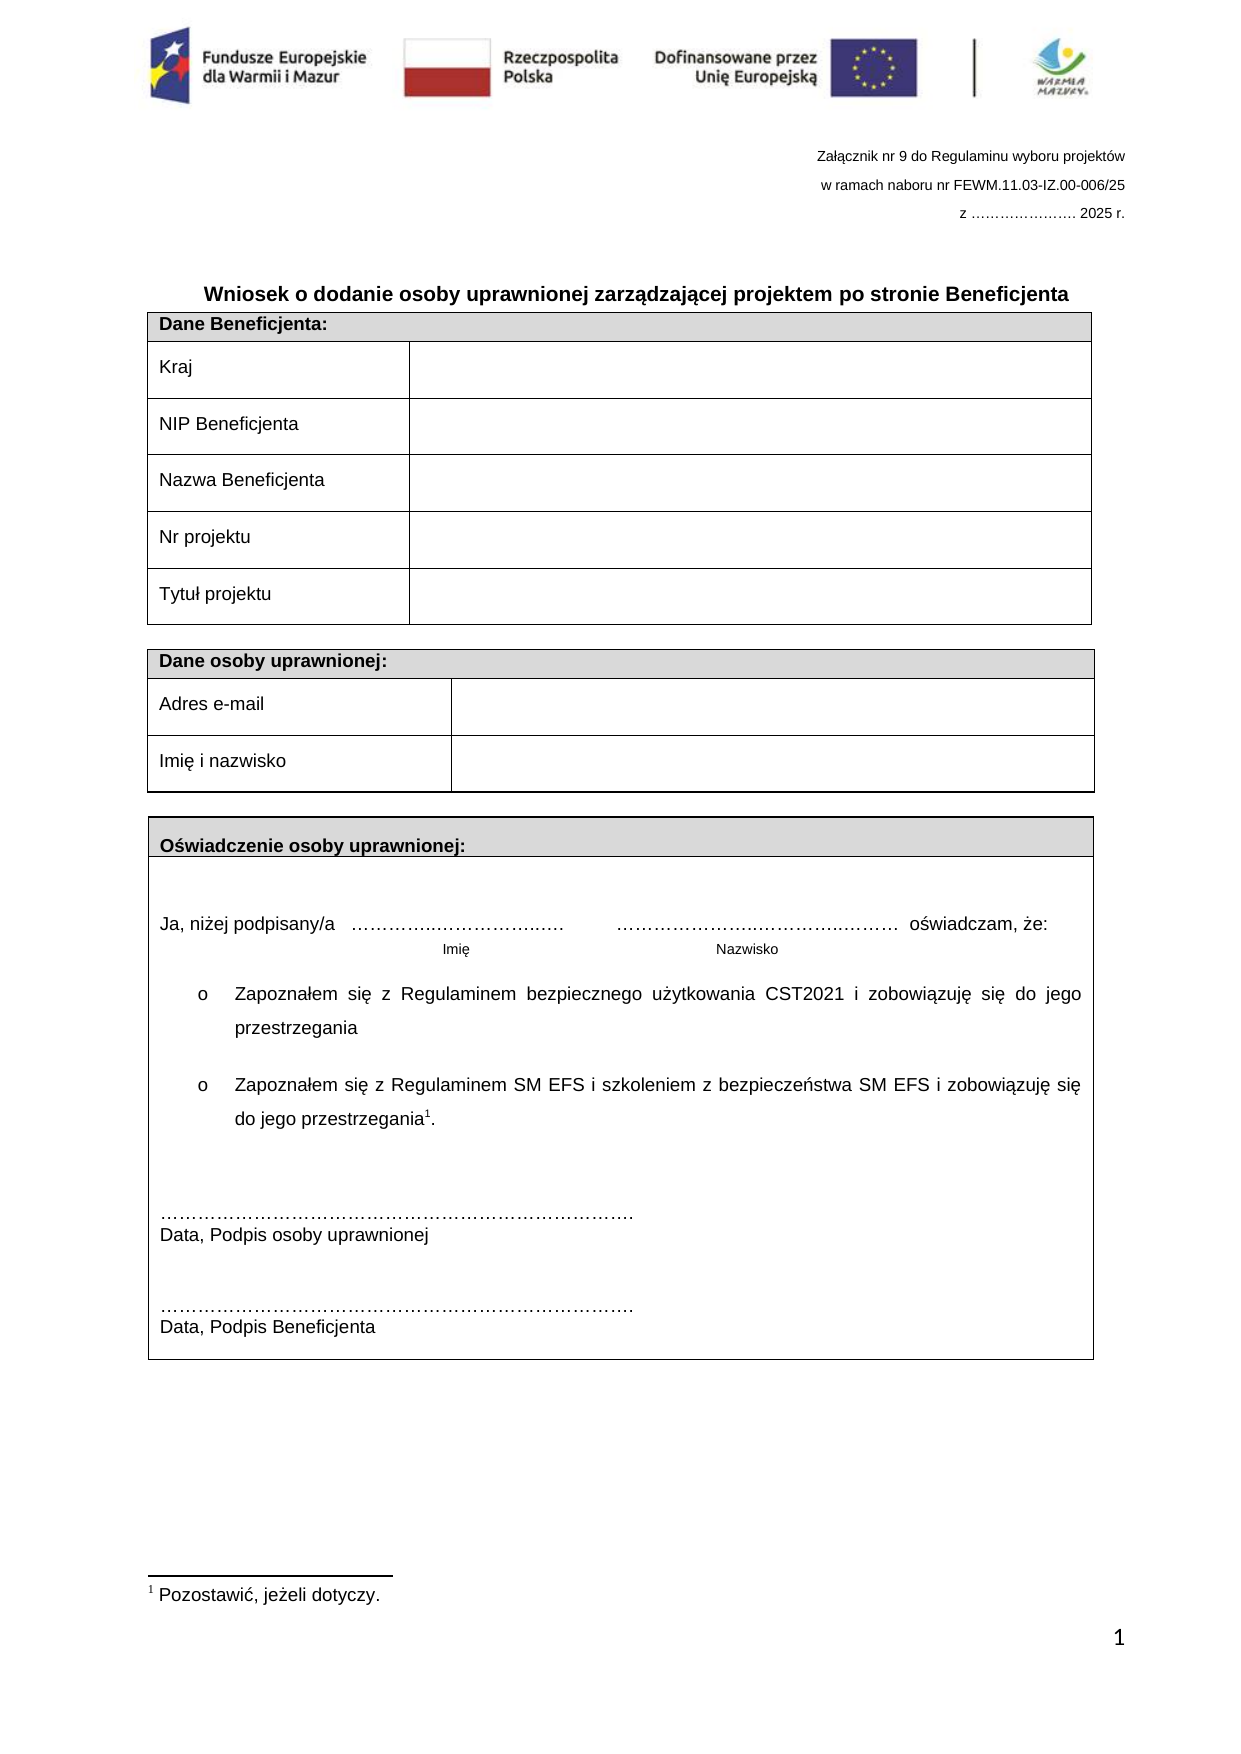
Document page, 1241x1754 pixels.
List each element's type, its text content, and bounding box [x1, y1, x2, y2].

picture [132, 8, 1104, 118]
subtitle Wniosek o dodanie osoby uprawnionej zarządzającej projektem po stronie Beneficjenta [148, 282, 1125, 306]
table_cell [410, 455, 1091, 511]
table_cell Adres e-mail [148, 679, 451, 735]
table_cell [410, 512, 1091, 568]
table_cell Kraj [148, 342, 409, 398]
table_header Oświadczenie osoby uprawnionej: [149, 818, 1093, 856]
table_cell Tytuł projektu [148, 569, 409, 624]
text Załącznik nr 9 do Regulaminu wyboru projektów [148, 148, 1125, 176]
text w ramach naboru nr FEWM.11.03-IZ.00-006/25 [148, 176, 1125, 205]
table_cell [410, 569, 1091, 624]
table_cell NIP Beneficjenta [148, 399, 409, 454]
table_cell Imię i nazwisko [148, 736, 451, 791]
table_cell [410, 342, 1091, 398]
table_cell Nazwa Beneficjenta [148, 455, 409, 511]
table_cell Ja, niżej podpisany/a …………..……………..…. …………………..…………..……… oświadczam, że: Imię Nazwisko Zapoznałem się z Regulaminem bezpiecznego użytkowania CST2021 i zobowiązuję się do jego przestrzegania Zapoznałem się z Regulaminem SM EFS i szkoleniem z bezpieczeństwa SM EFS i zobowiązuję się do jego przestrzegania. …………………………………………………………………. Data, Podpis osoby uprawnionej …………………………………………………………………. Data, Podpis Beneficjenta [149, 857, 1093, 1359]
text z …………………. 2025 r. [148, 205, 1125, 234]
table_cell [452, 736, 1094, 791]
table_cell Nr projektu [148, 512, 409, 568]
table_header Dane osoby uprawnionej: [148, 650, 1094, 678]
table_header Dane Beneficjenta: [148, 313, 1091, 341]
table_cell [452, 679, 1094, 735]
table_cell [410, 399, 1091, 454]
